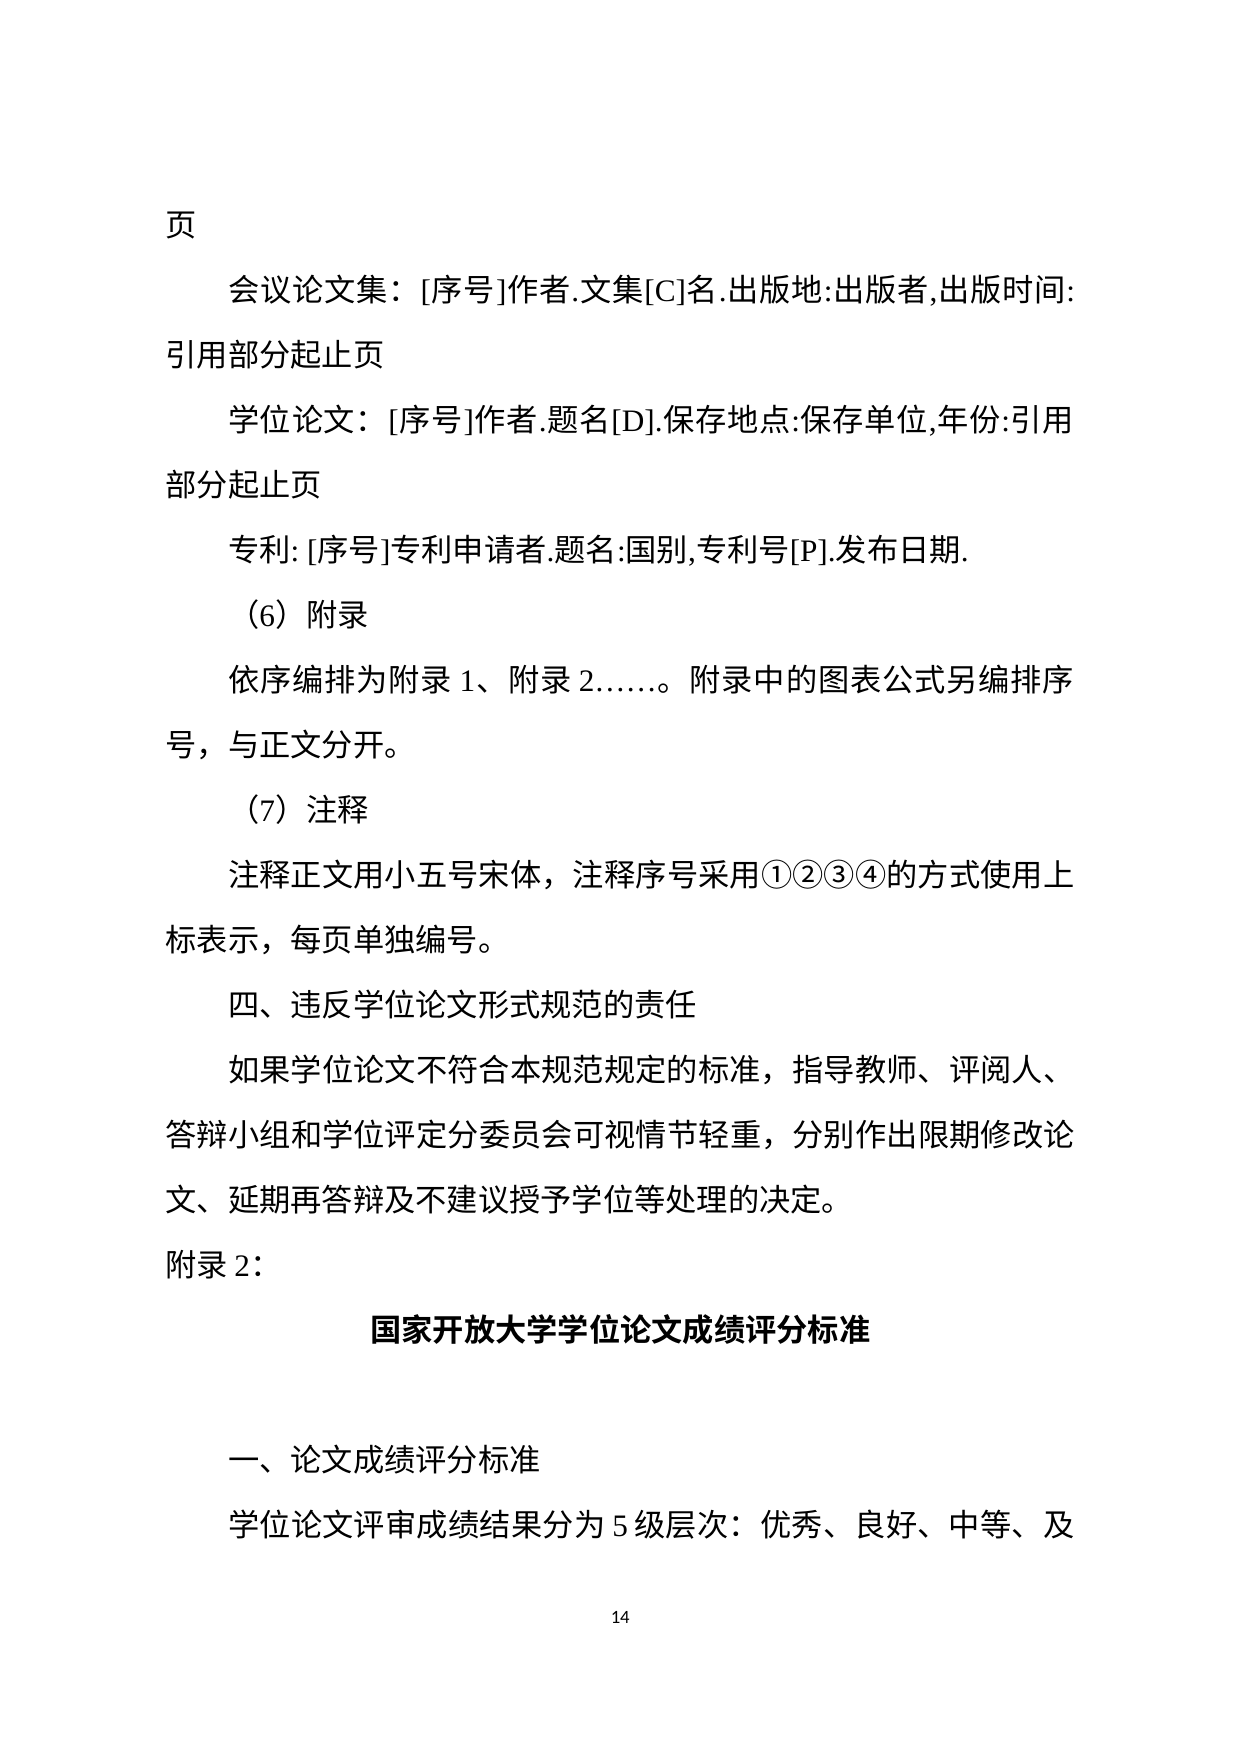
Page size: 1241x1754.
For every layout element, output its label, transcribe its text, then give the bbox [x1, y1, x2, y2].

text 如果学位论文不符合本规范规定的标准，指导教师、评阅人、答辩小组和学位评定分委员会可视情节轻重，分别作出限期修改论文、延期再答辩及不建议授予学位等处理的决定。 [165, 1035, 1075, 1230]
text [165, 190, 1075, 255]
text （7）注释 [165, 775, 1075, 840]
text 一、论文成绩评分标准 [165, 1425, 1075, 1490]
text 四、违反学位论文形式规范的责任 [165, 970, 1075, 1035]
text 学位论文：[序号]作者.题名[D].保存地点:保存单位,年份:引用部分起止页 [165, 385, 1075, 515]
text 国家开放大学学位论文成绩评分标准 [165, 1295, 1075, 1360]
text 会议论文集：[序号]作者.文集[C]名.出版地:出版者,出版时间:引用部分起止页 [165, 255, 1075, 385]
text 注释正文用小五号宋体，注释序号采用①②③④的方式使用上标表示，每页单独编号。 [165, 840, 1075, 970]
text （6）附录 [165, 580, 1075, 645]
text 依序编排为附录1、附录2……。附录中的图表公式另编排序号，与正文分开。 [165, 645, 1075, 775]
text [165, 1490, 1075, 1555]
text 附录2： [165, 1230, 1075, 1295]
text 专利: [序号]专利申请者.题名:国别,专利号[P].发布日期. [165, 515, 1075, 580]
